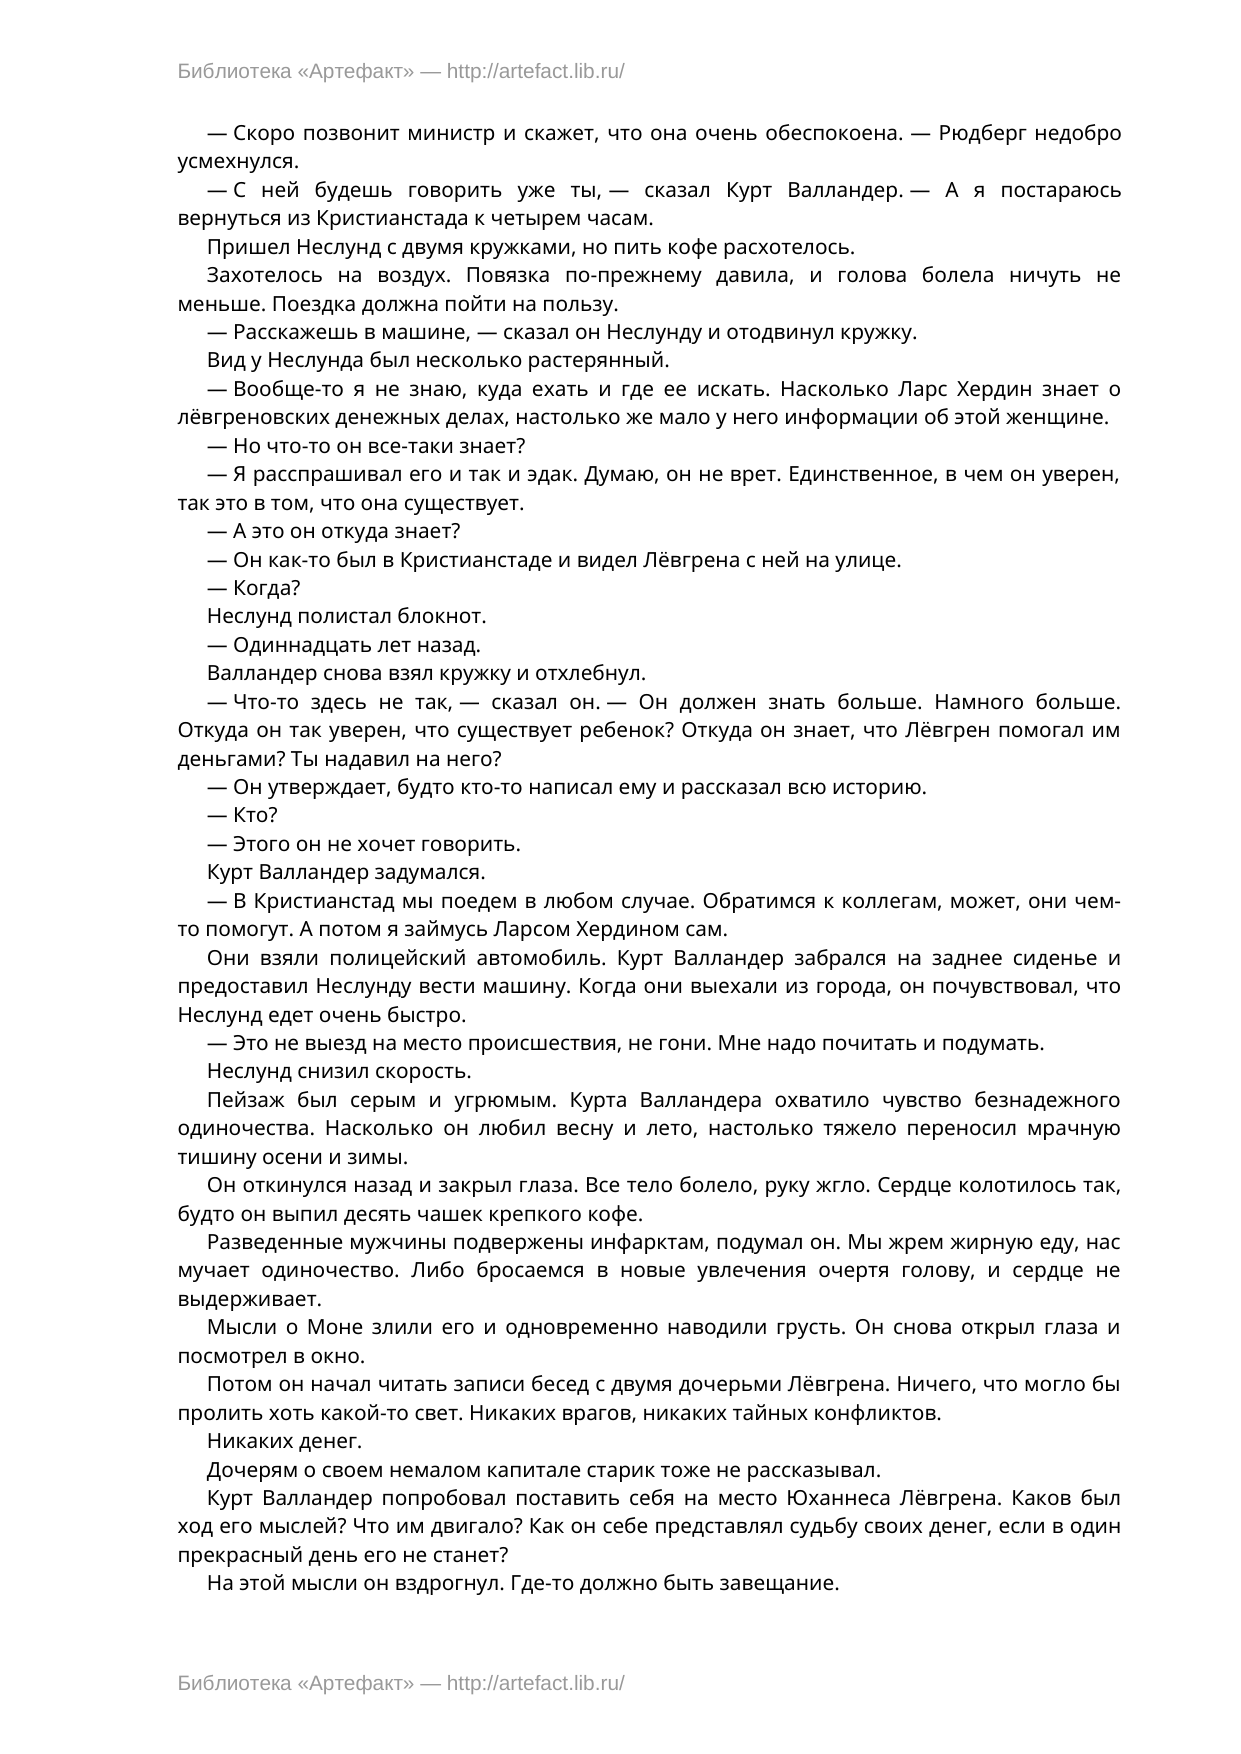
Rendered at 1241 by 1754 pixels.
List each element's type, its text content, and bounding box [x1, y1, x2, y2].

text Захотелось на воздух. Повязка по-прежнему давила, и голова болела ничуть не меньше. Поездка должна пойти на пользу. [177, 260, 1122, 317]
text Курт Валландер попробовал поставить себя на место Юханнеса Лёвгрена. Каков был ход его мыслей? Что им двигало? Как он себе представлял судьбу своих денег, если в один прекрасный день его не станет? [177, 1483, 1122, 1568]
text — Он утверждает, будто кто-то написал ему и рассказал всю историю. [177, 772, 1122, 801]
text Пришел Неслунд с двумя кружками, но пить кофе расхотелось. [177, 232, 1122, 260]
text — Расскажешь в машине, — сказал он Неслунду и отодвинул кружку. [177, 317, 1122, 346]
text Они взяли полицейский автомобиль. Курт Валландер забрался на заднее сиденье и предоставил Неслунду вести машину. Когда они выехали из города, он почувствовал, что Неслунд едет очень быстро. [177, 943, 1122, 1028]
text — Что-то здесь не так, — сказал он. — Он должен знать больше. Намного больше. Откуда он так уверен, что существует ребенок? Откуда он знает, что Лёвгрен помогал им деньгами? Ты надавил на него? [177, 687, 1122, 772]
text — А это он откуда знает? [177, 516, 1122, 545]
text — Но что-то он все-таки знает? [177, 431, 1122, 459]
text Курт Валландер задумался. [177, 857, 1122, 886]
text Потом он начал читать записи бесед с двумя дочерьми Лёвгрена. Ничего, что могло бы пролить хоть какой-то свет. Никаких врагов, никаких тайных конфликтов. [177, 1369, 1122, 1426]
text Мысли о Моне злили его и одновременно наводили грусть. Он снова открыл глаза и посмотрел в окно. [177, 1312, 1122, 1369]
text — Это не выезд на место происшествия, не гони. Мне надо почитать и подумать. [177, 1028, 1122, 1057]
text — Когда? [177, 573, 1122, 602]
text На этой мысли он вздрогнул. Где-то должно быть завещание. [177, 1568, 1122, 1597]
text — Скоро позвонит министр и скажет, что она очень обеспокоена. — Рюдберг недобро усмехнулся. [177, 118, 1122, 175]
text Он откинулся назад и закрыл глаза. Все тело болело, руку жгло. Сердце колотилось так, будто он выпил десять чашек крепкого кофе. [177, 1170, 1122, 1227]
text Дочерям о своем немалом капитале старик тоже не рассказывал. [177, 1455, 1122, 1483]
text Неслунд снизил скорость. [177, 1057, 1122, 1085]
text Валландер снова взял кружку и отхлебнул. [177, 658, 1122, 687]
text — В Кристианстад мы поедем в любом случае. Обратимся к коллегам, может, они чем-то помогут. А потом я займусь Ларсом Хердином сам. [177, 886, 1122, 943]
text — Вообще-то я не знаю, куда ехать и где ее искать. Насколько Ларс Хердин знает о лёвгреновских денежных делах, настолько же мало у него информации об этой женщине. [177, 374, 1122, 431]
text — Кто? [177, 801, 1122, 829]
text — С ней будешь говорить уже ты, — сказал Курт Валландер. — А я постараюсь вернуться из Кристианстада к четырем часам. [177, 175, 1122, 232]
text — Этого он не хочет говорить. [177, 829, 1122, 857]
text — Он как-то был в Кристианстаде и видел Лёвгрена с ней на улице. [177, 545, 1122, 573]
text Вид у Неслунда был несколько растерянный. [177, 346, 1122, 374]
text Неслунд полистал блокнот. [177, 602, 1122, 630]
text Пейзаж был серым и угрюмым. Курта Валландера охватило чувство безнадежного одиночества. Насколько он любил весну и лето, настолько тяжело переносил мрачную тишину осени и зимы. [177, 1085, 1122, 1170]
text — Одиннадцать лет назад. [177, 630, 1122, 658]
text Никаких денег. [177, 1426, 1122, 1455]
text Разведенные мужчины подвержены инфарктам, подумал он. Мы жрем жирную еду, нас мучает одиночество. Либо бросаемся в новые увлечения очертя голову, и сердце не выдерживает. [177, 1227, 1122, 1312]
text — Я расспрашивал его и так и эдак. Думаю, он не врет. Единственное, в чем он уверен, так это в том, что она существует. [177, 459, 1122, 516]
